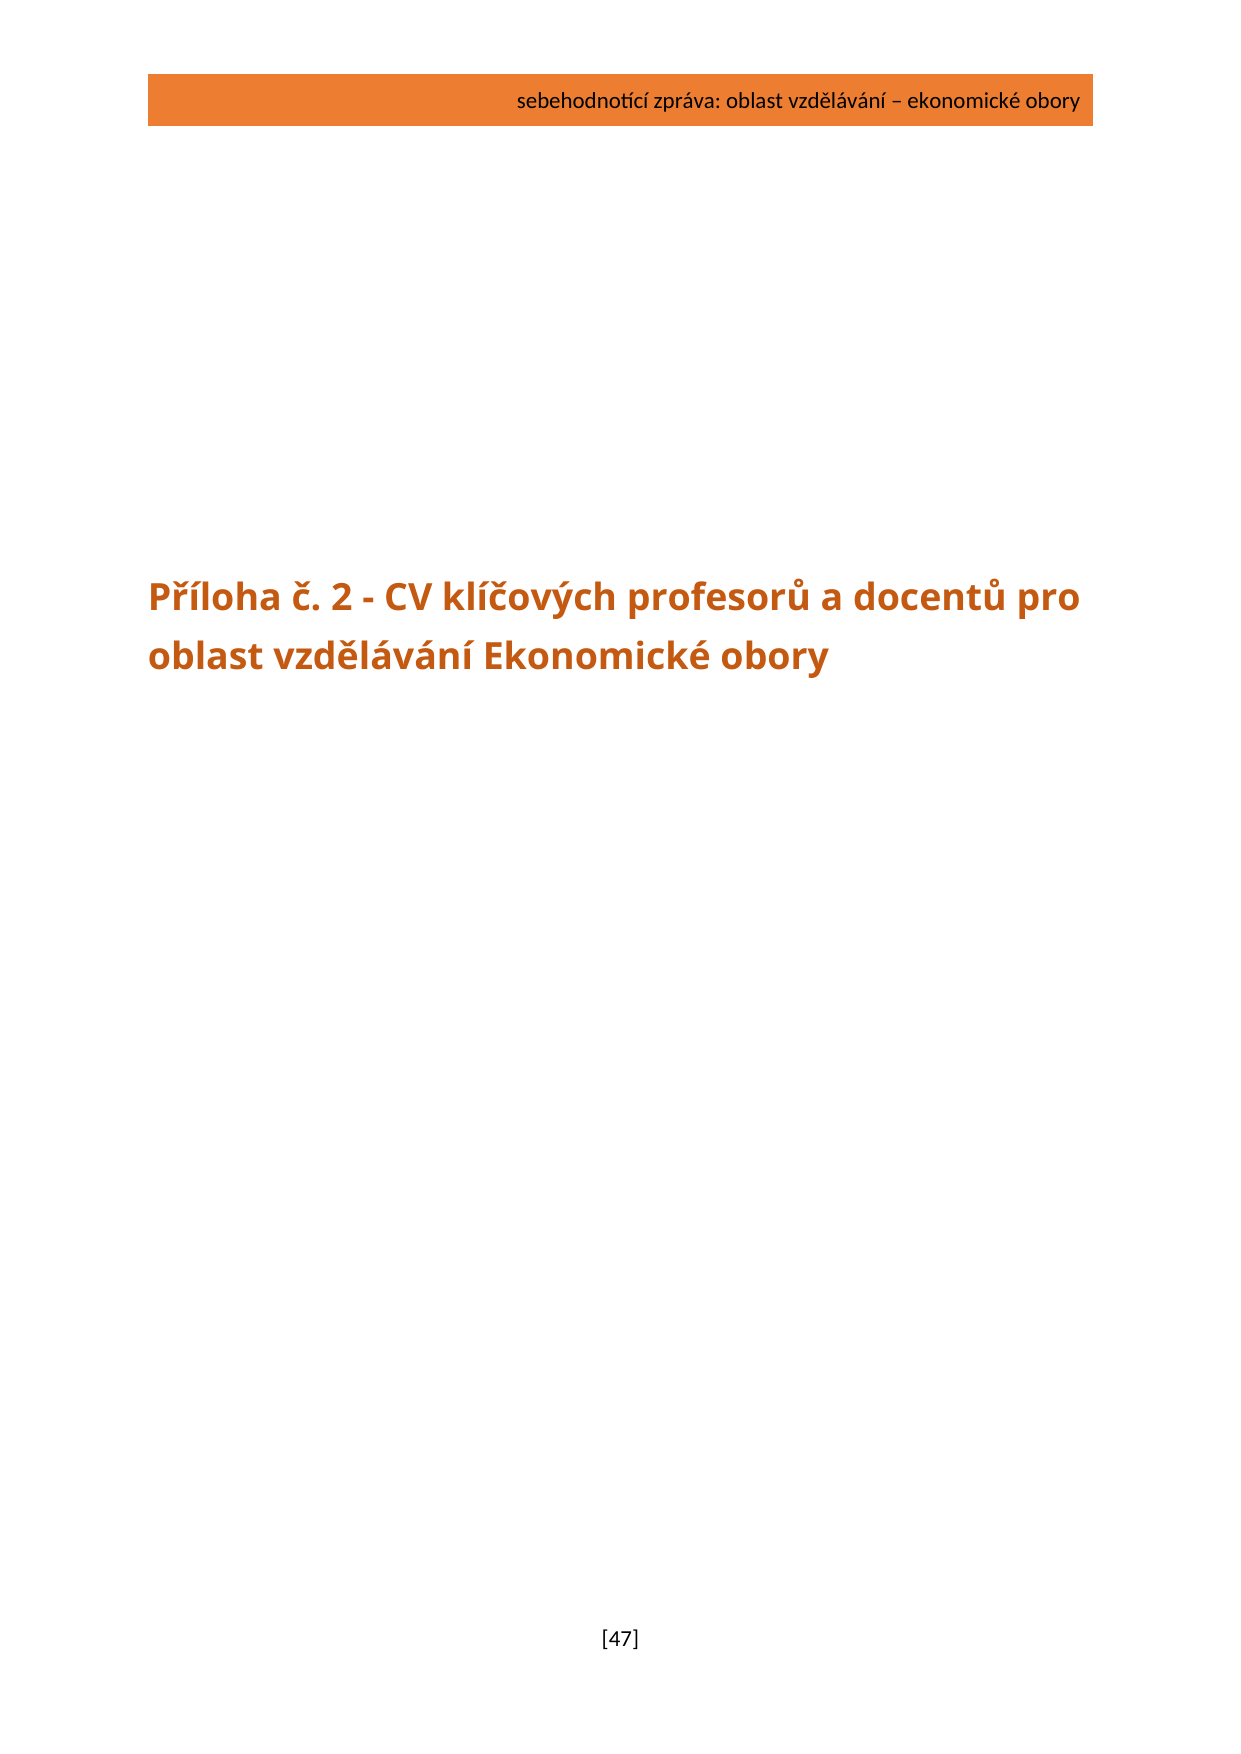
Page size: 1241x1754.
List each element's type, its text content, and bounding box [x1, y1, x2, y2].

text Příloha č. 2 - CV klíčových profesorů a docentů pro oblast vzdělávání Ekonomické obory [148, 570, 1093, 680]
